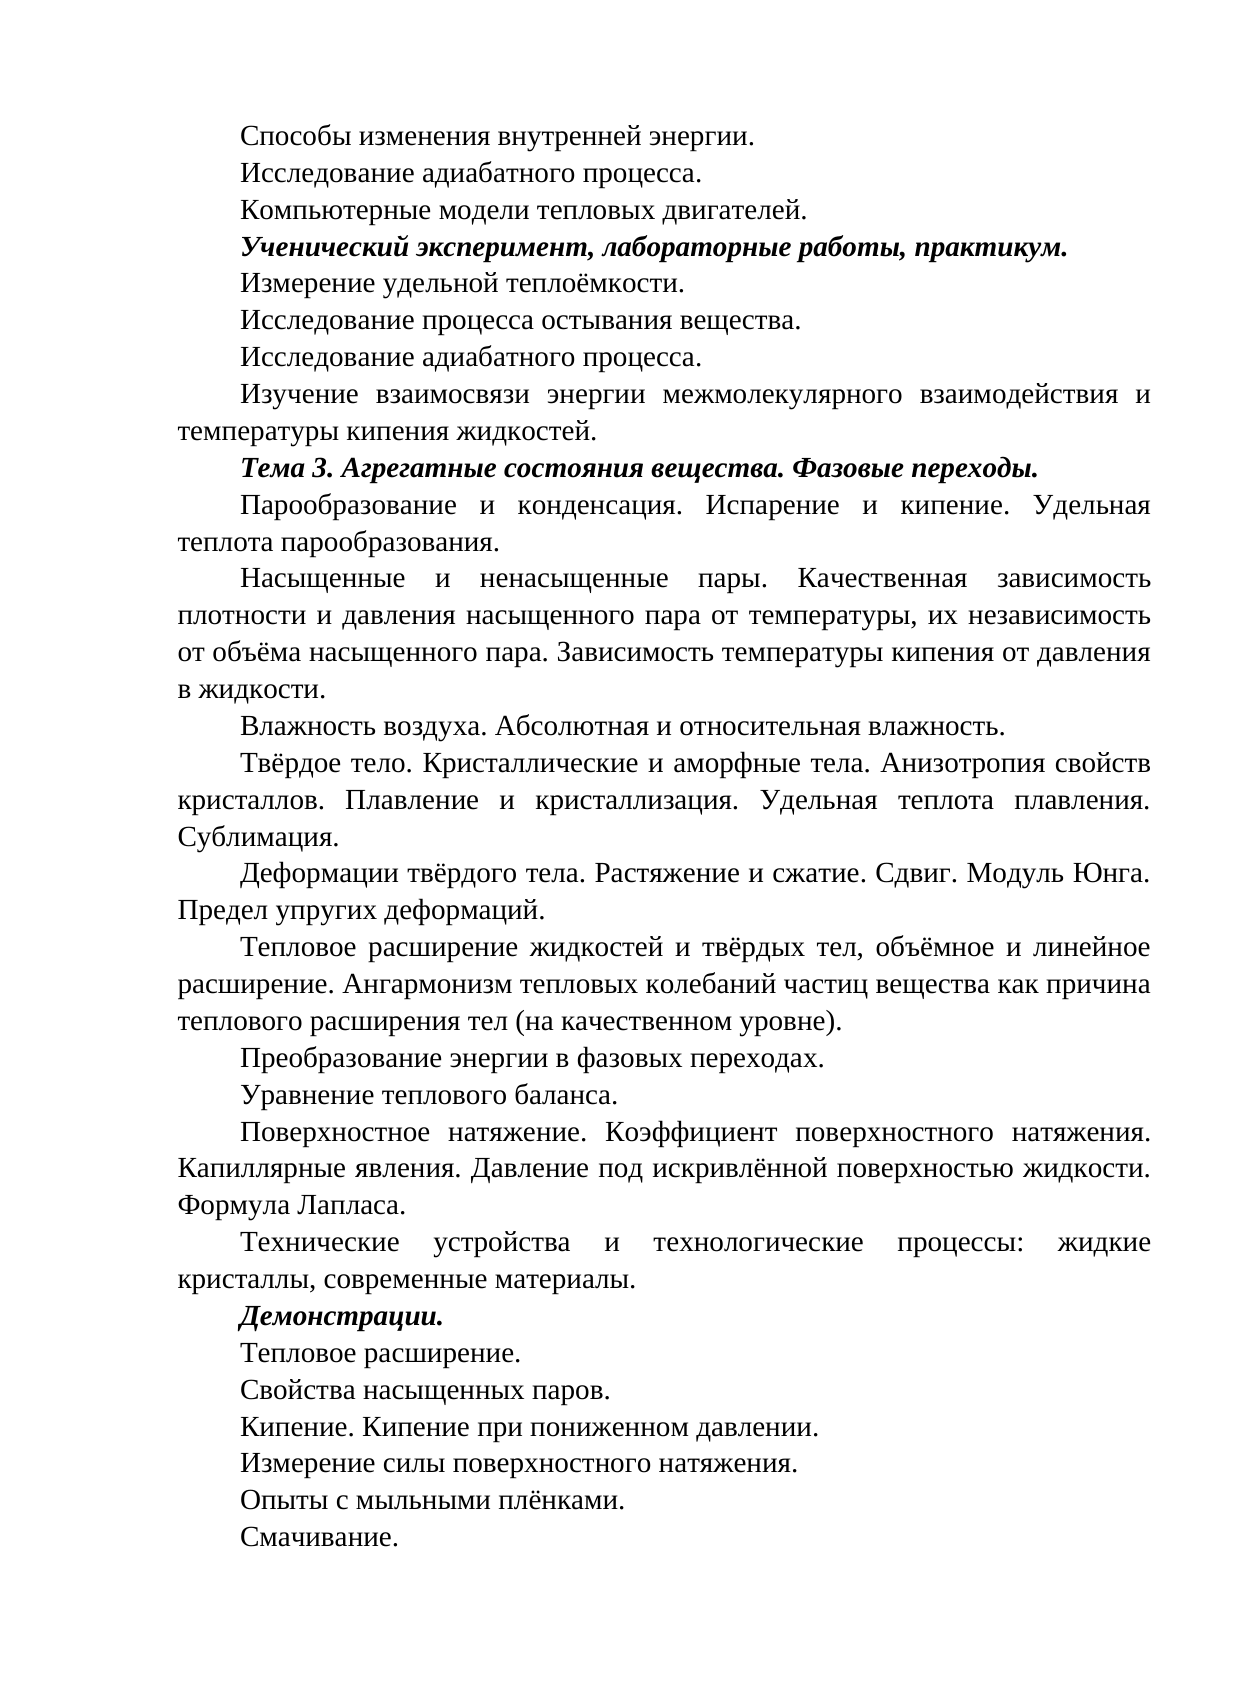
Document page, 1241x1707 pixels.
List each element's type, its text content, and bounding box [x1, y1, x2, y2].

text Исследование адиабатного процесса. [177, 155, 1152, 188]
text Способы изменения внутренней энергии. [177, 118, 1152, 152]
text Поверхностное натяжение. Коэффициент поверхностного натяжения. Капиллярные явления. Давление под искривлённой поверхностью жидкости. Формула Лапласа. [177, 1114, 1152, 1221]
text Ученический эксперимент, лабораторные работы, практикум. [177, 229, 1152, 262]
text Влажность воздуха. Абсолютная и относительная влажность. [177, 708, 1152, 742]
text Опыты с мыльными плёнками. [177, 1482, 1152, 1516]
text Тема 3. Агрегатные состояния вещества. Фазовые переходы. [177, 450, 1152, 483]
text Насыщенные и ненасыщенные пары. Качественная зависимость плотности и давления насыщенного пара от температуры, их независимость от объёма насыщенного пара. Зависимость температуры кипения от давления в жидкости. [177, 561, 1152, 705]
text Компьютерные модели тепловых двигателей. [177, 192, 1152, 225]
text Тепловое расширение. [177, 1335, 1152, 1368]
text Демонстрации. [177, 1298, 1152, 1332]
text Тепловое расширение жидкостей и твёрдых тел, объёмное и линейное расширение. Ангармонизм тепловых колебаний частиц вещества как причина теплового расширения тел (на качественном уровне). [177, 929, 1152, 1037]
text Измерение силы поверхностного натяжения. [177, 1446, 1152, 1479]
text Исследование процесса остывания вещества. [177, 302, 1152, 336]
text Твёрдое тело. Кристаллические и аморфные тела. Анизотропия свойств кристаллов. Плавление и кристаллизация. Удельная теплота плавления. Сублимация. [177, 745, 1152, 852]
text Кипение. Кипение при пониженном давлении. [177, 1409, 1152, 1442]
text Парообразование и конденсация. Испарение и кипение. Удельная теплота парообразования. [177, 487, 1152, 557]
text Свойства насыщенных паров. [177, 1372, 1152, 1405]
text Исследование адиабатного процесса. [177, 339, 1152, 373]
text Измерение удельной теплоёмкости. [177, 266, 1152, 299]
text Уравнение теплового баланса. [177, 1077, 1152, 1110]
text Преобразование энергии в фазовых переходах. [177, 1040, 1152, 1073]
text Смачивание. [177, 1519, 1152, 1553]
text Изучение взаимосвязи энергии межмолекулярного взаимодействия и температуры кипения жидкостей. [177, 376, 1152, 447]
text Технические устройства и технологические процессы: жидкие кристаллы, современные материалы. [177, 1224, 1152, 1295]
text Деформации твёрдого тела. Растяжение и сжатие. Сдвиг. Модуль Юнга. Предел упругих деформаций. [177, 856, 1152, 926]
